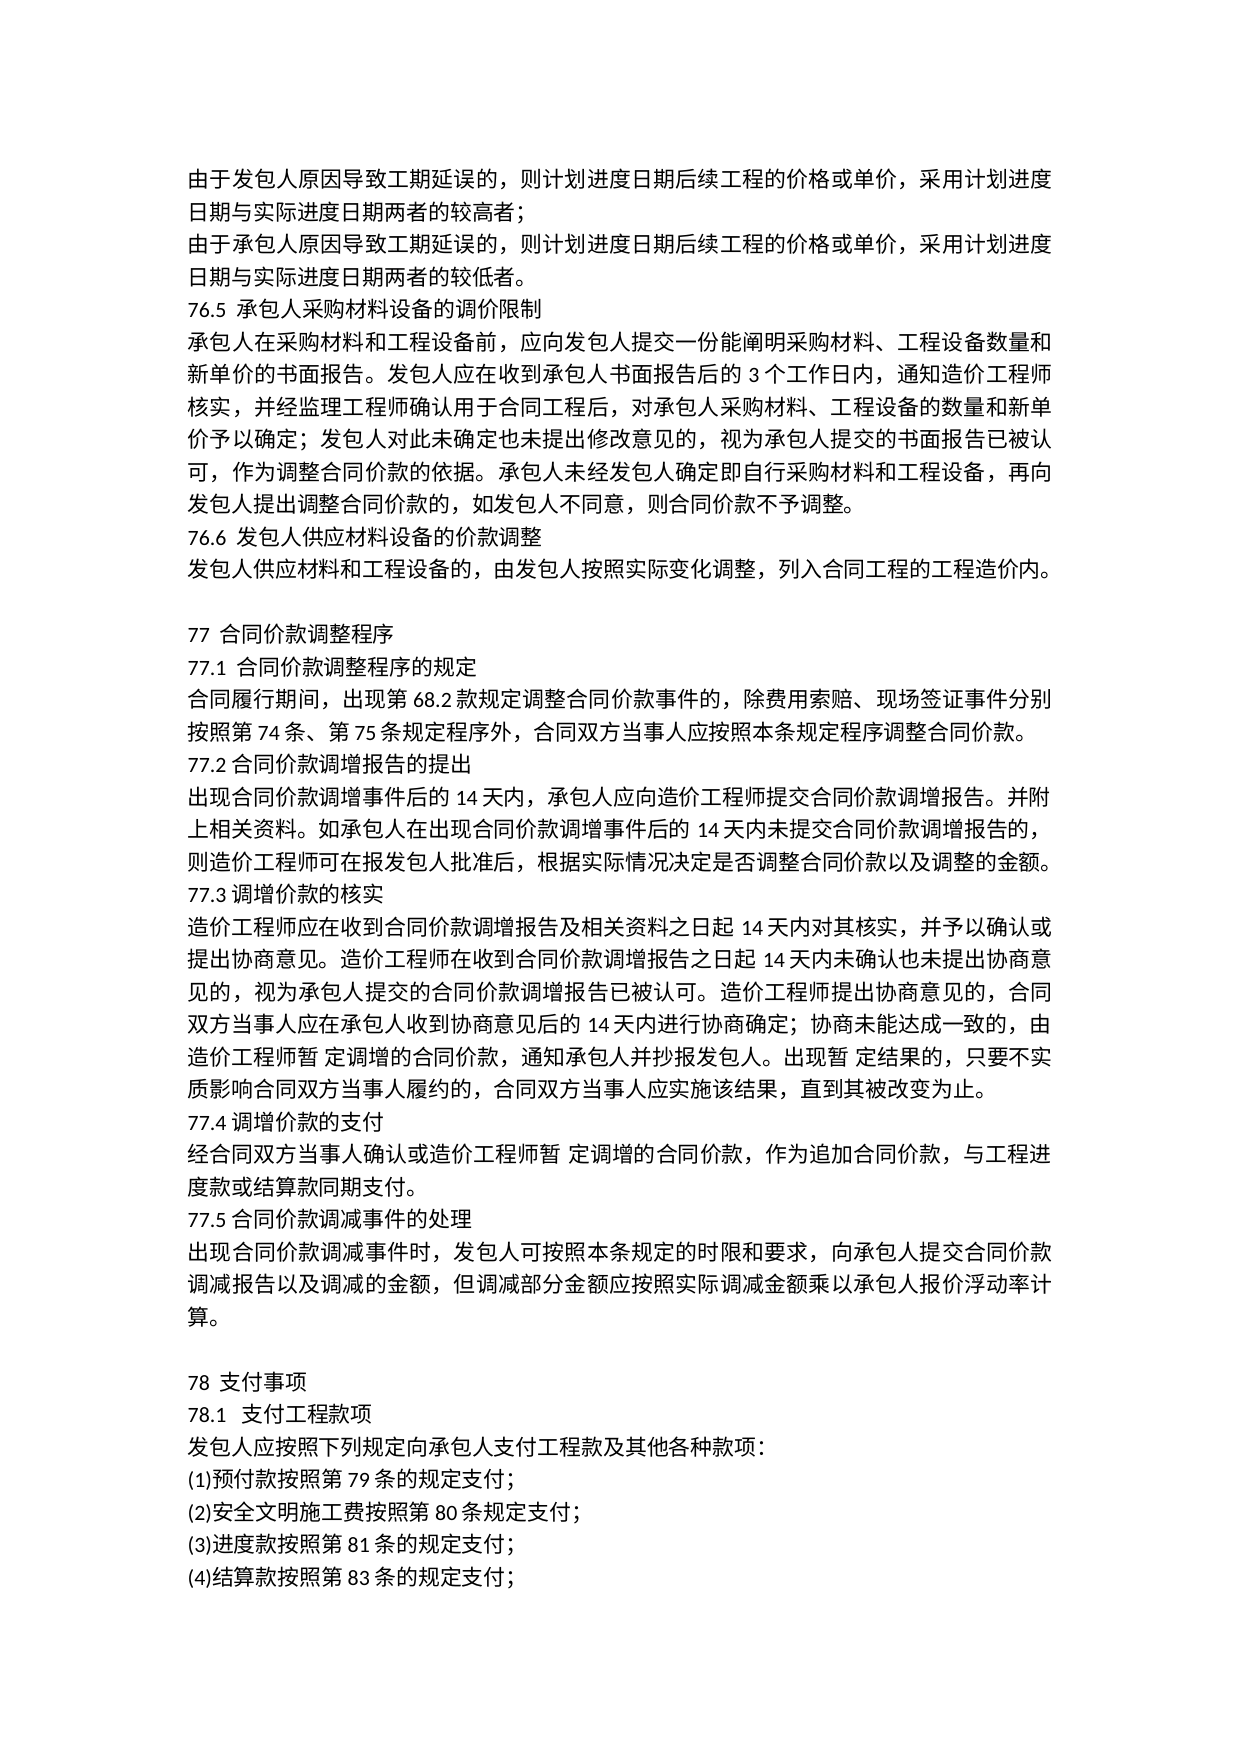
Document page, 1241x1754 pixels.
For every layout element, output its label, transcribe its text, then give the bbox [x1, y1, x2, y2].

text 78 支付事项 [187, 1364, 1053, 1397]
text (1)预付款按照第79条的规定支付； [187, 1462, 1053, 1494]
text 76.6 发包人供应材料设备的价款调整 [187, 519, 1053, 552]
text 发包人供应材料和工程设备的，由发包人按照实际变化调整，列入合同工程的工程造价内。 [187, 552, 1053, 584]
text 经合同双方当事人确认或造价工程师暂.定调增的合同价款，作为追加合同价款，与工程进度款或结算款同期支付。 [187, 1137, 1053, 1202]
text 由于发包人原因导致工期延误的，则计划进度日期后续工程的价格或单价，采用计划进度日期与实际进度日期两者的较高者； [187, 162, 1053, 227]
text 76.5 承包人采购材料设备的调价限制 [187, 292, 1053, 324]
text 出现合同价款调减事件时，发包人可按照本条规定的时限和要求，向承包人提交合同价款调减报告以及调减的金额，但调减部分金额应按照实际调减金额乘以承包人报价浮动率计算。 [187, 1234, 1053, 1332]
text 造价工程师应在收到合同价款调增报告及相关资料之日起14天内对其核实，并予以确认或提出协商意见。造价工程师在收到合同价款调增报告之日起14天内未确认也未提出协商意见的，视为承包人提交的合同价款调增报告已被认可。造价工程师提出协商意见的，合同双方当事人应在承包人收到协商意见后的14天内进行协商确定；协商未能达成一致的，由造价工程师暂.定调增的合同价款，通知承包人并抄报发包人。出现暂.定结果的，只要不实质影响合同双方当事人履约的，合同双方当事人应实施该结果，直到其被改变为止。 [187, 909, 1053, 1104]
text 77.4 调增价款的支付 [187, 1104, 1053, 1137]
text 77.2 合同价款调增报告的提出 [187, 747, 1053, 779]
text (2)安全文明施工费按照第80条规定支付； [187, 1494, 1053, 1527]
text 发包人应按照下列规定向承包人支付工程款及其他各种款项： [187, 1429, 1053, 1462]
text 承包人在采购材料和工程设备前，应向发包人提交一份能阐明采购材料、工程设备数量和新单价的书面报告。发包人应在收到承包人书面报告后的3个工作日内，通知造价工程师核实，并经监理工程师确认用于合同工程后，对承包人采购材料、工程设备的数量和新单价予以确定；发包人对此未确定也未提出修改意见的，视为承包人提交的书面报告已被认可，作为调整合同价款的依据。承包人未经发包人确定即自行采购材料和工程设备，再向发包人提出调整合同价款的，如发包人不同意，则合同价款不予调整。 [187, 324, 1053, 519]
text 77.3 调增价款的核实 [187, 877, 1053, 909]
text 出现合同价款调增事件后的14天内，承包人应向造价工程师提交合同价款调增报告。并附上相关资料。如承包人在出现合同价款调增事件后的14天内未提交合同价款调增报告的，则造价工程师可在报发包人批准后，根据实际情况决定是否调整合同价款以及调整的金额。 [187, 779, 1053, 877]
text (3)进度款按照第81条的规定支付； [187, 1527, 1053, 1559]
text 合同履行期间，出现第68.2款规定调整合同价款事件的，除费用索赔、现场签证事件分别按照第74条、第75条规定程序外，合同双方当事人应按照本条规定程序调整合同价款。 [187, 682, 1053, 747]
text 78.1 支付工程款项 [187, 1397, 1053, 1429]
text 77 合同价款调整程序 [187, 617, 1053, 649]
text (4)结算款按照第83条的规定支付； [187, 1559, 1053, 1592]
text 77.5 合同价款调减事件的处理 [187, 1202, 1053, 1234]
text 77.1 合同价款调整程序的规定 [187, 649, 1053, 682]
text 由于承包人原因导致工期延误的，则计划进度日期后续工程的价格或单价，采用计划进度日期与实际进度日期两者的较低者。 [187, 227, 1053, 292]
